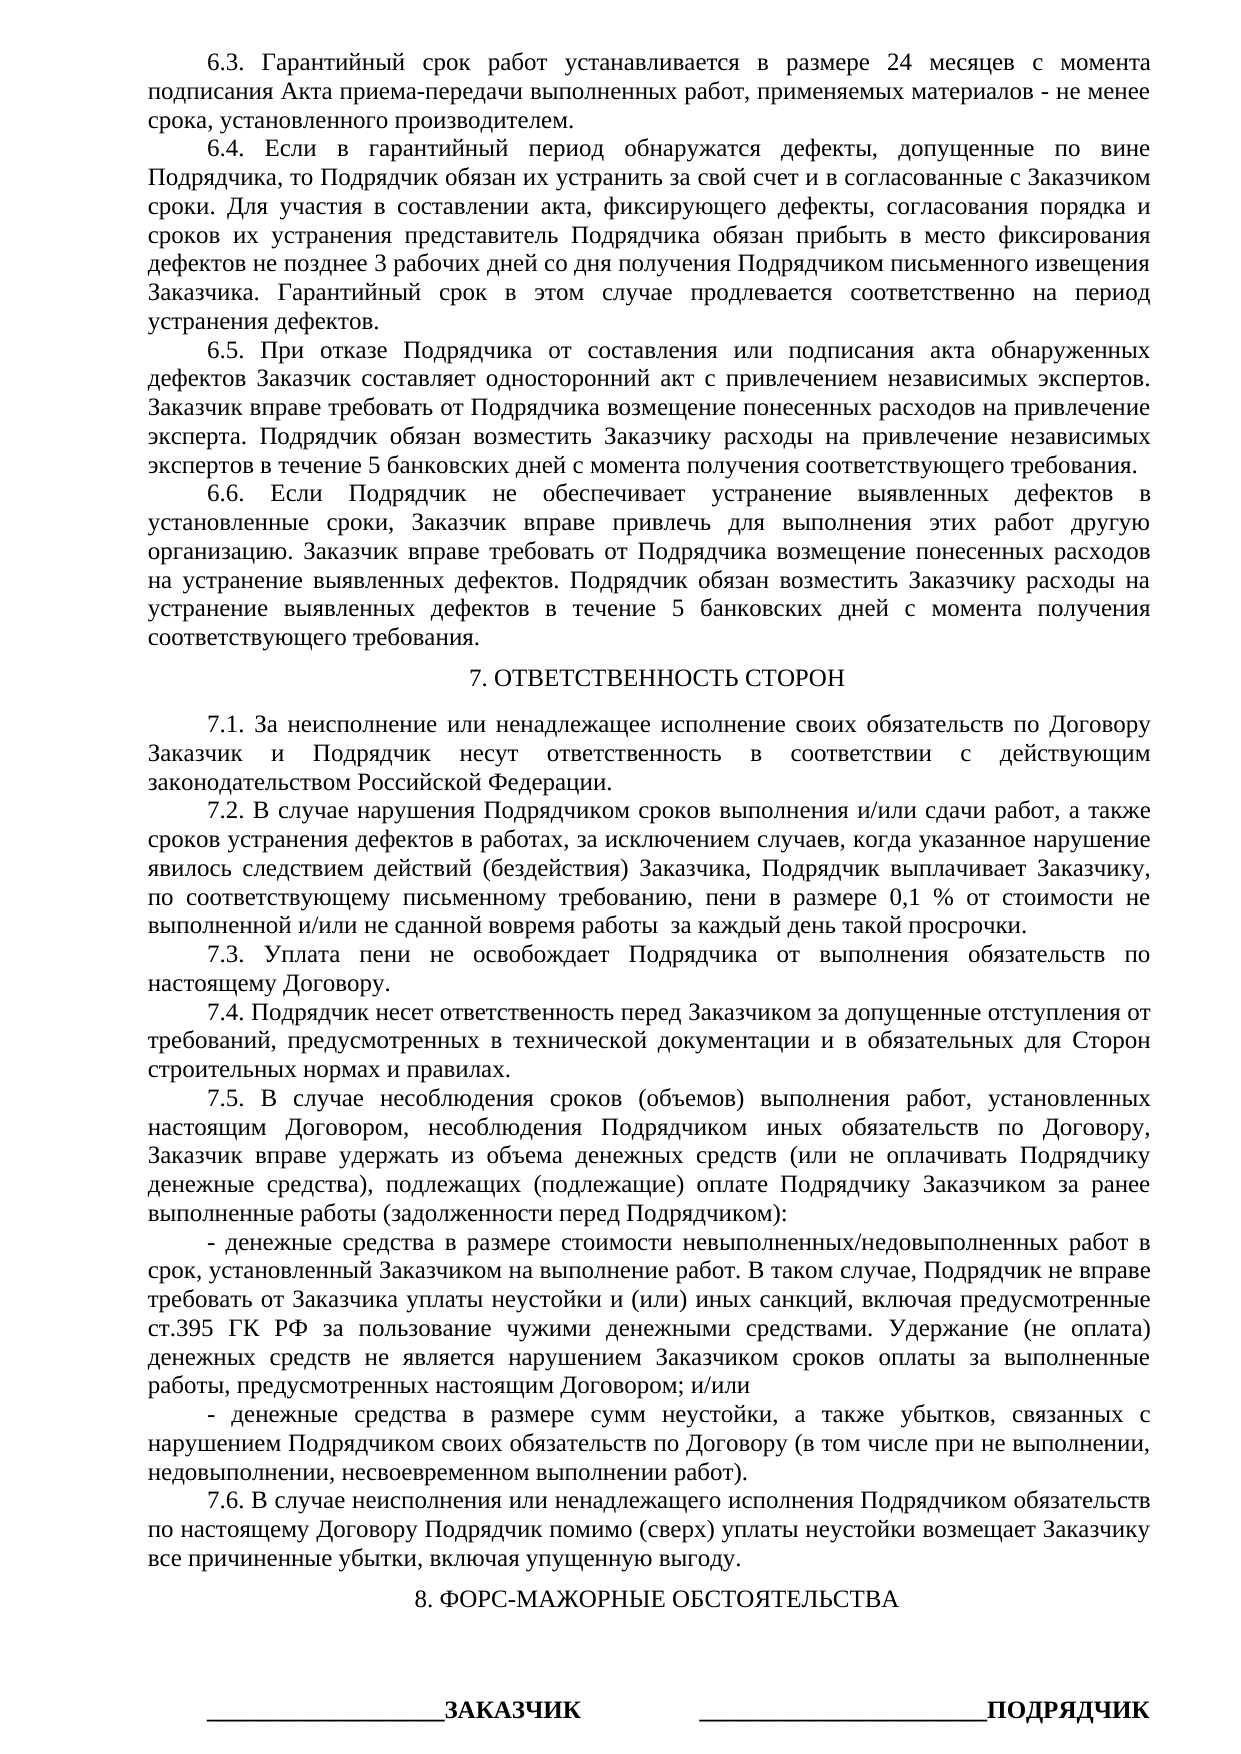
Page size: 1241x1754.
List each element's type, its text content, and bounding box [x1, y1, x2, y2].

text - денежные средства в размере сумм неустойки, а также убытков, связанных с нарушением Подрядчиком своих обязательств по Договору (в том числе при не выполнении, недовыполнении, несвоевременном выполнении работ). [148, 1399, 1152, 1485]
text 6.6. Если Подрядчик не обеспечивает устранение выявленных дефектов в установленные сроки, Заказчик вправе привлечь для выполнения этих работ другую организацию. Заказчик вправе требовать от Подрядчика возмещение понесенных расходов на устранение выявленных дефектов. Подрядчик обязан возместить Заказчику расходы на устранение выявленных дефектов в течение 5 банковских дней с момента получения соответствующего требования. [148, 478, 1152, 651]
text 7.2. В случае нарушения Подрядчиком сроков выполнения и/или сдачи работ, а также сроков устранения дефектов в работах, за исключением случаев, когда указанное нарушение явилось следствием действий (бездействия) Заказчика, Подрядчик выплачивает Заказчику, по соответствующему письменному требованию, пени в размере 0,1 % от стоимости не выполненной и/или не сданной вовремя работы за каждый день такой просрочки. [148, 795, 1152, 939]
text 7.3. Уплата пени не освобождает Подрядчика от выполнения обязательств по настоящему Договору. [148, 939, 1152, 997]
text 8. ФОРС-МАЖОРНЫЕ ОБСТОЯТЕЛЬСТВА [162, 1584, 1152, 1613]
text 6.4. Если в гарантийный период обнаружатся дефекты, допущенные по вине Подрядчика, то Подрядчик обязан их устранить за свой счет и в согласованные с Заказчиком сроки. Для участия в составлении акта, фиксирующего дефекты, согласования порядка и сроков их устранения представитель Подрядчика обязан прибыть в место фиксирования дефектов не позднее 3 рабочих дней со дня получения Подрядчиком письменного извещения Заказчика. Гарантийный срок в этом случае продлевается соответственно на период устранения дефектов. [148, 133, 1152, 335]
text 7.6. В случае неисполнения или ненадлежащего исполнения Подрядчиком обязательств по настоящему Договору Подрядчик помимо (сверх) уплаты неустойки возмещает Заказчику все причиненные убытки, включая упущенную выгоду. [148, 1485, 1152, 1572]
text - денежные средства в размере стоимости невыполненных/недовыполненных работ в срок, установленный Заказчиком на выполнение работ. В таком случае, Подрядчик не вправе требовать от Заказчика уплаты неустойки и (или) иных санкций, включая предусмотренные ст.395 ГК РФ за пользование чужими денежными средствами. Удержание (не оплата) денежных средств не является нарушением Заказчиком сроков оплаты за выполненные работы, предусмотренных настоящим Договором; и/или [148, 1227, 1152, 1399]
text 7.1. За неисполнение или ненадлежащее исполнение своих обязательств по Договору Заказчик и Подрядчик несут ответственность в соответствии с действующим законодательством Российской Федерации. [148, 709, 1152, 795]
text 6.3. Гарантийный срок работ устанавливается в размере 24 месяцев с момента подписания Акта приема-передачи выполненных работ, применяемых материалов - не менее срока, установленного производителем. [148, 47, 1152, 133]
text 7. ОТВЕТСТВЕННОСТЬ СТОРОН [162, 663, 1152, 692]
text 7.5. В случае несоблюдения сроков (объемов) выполнения работ, установленных настоящим Договором, несоблюдения Подрядчиком иных обязательств по Договору, Заказчик вправе удержать из объема денежных средств (или не оплачивать Подрядчику денежные средства), подлежащих (подлежащие) оплате Подрядчику Заказчиком за ранее выполненные работы (задолженности перед Подрядчиком): [148, 1083, 1152, 1227]
text 7.4. Подрядчик несет ответственность перед Заказчиком за допущенные отступления от требований, предусмотренных в технической документации и в обязательных для Сторон строительных нормах и правилах. [148, 997, 1152, 1083]
text 6.5. При отказе Подрядчика от составления или подписания акта обнаруженных дефектов Заказчик составляет односторонний акт с привлечением независимых экспертов. Заказчик вправе требовать от Подрядчика возмещение понесенных расходов на привлечение эксперта. Подрядчик обязан возместить Заказчику расходы на привлечение независимых экспертов в течение 5 банковских дней с момента получения соответствующего требования. [148, 335, 1152, 478]
